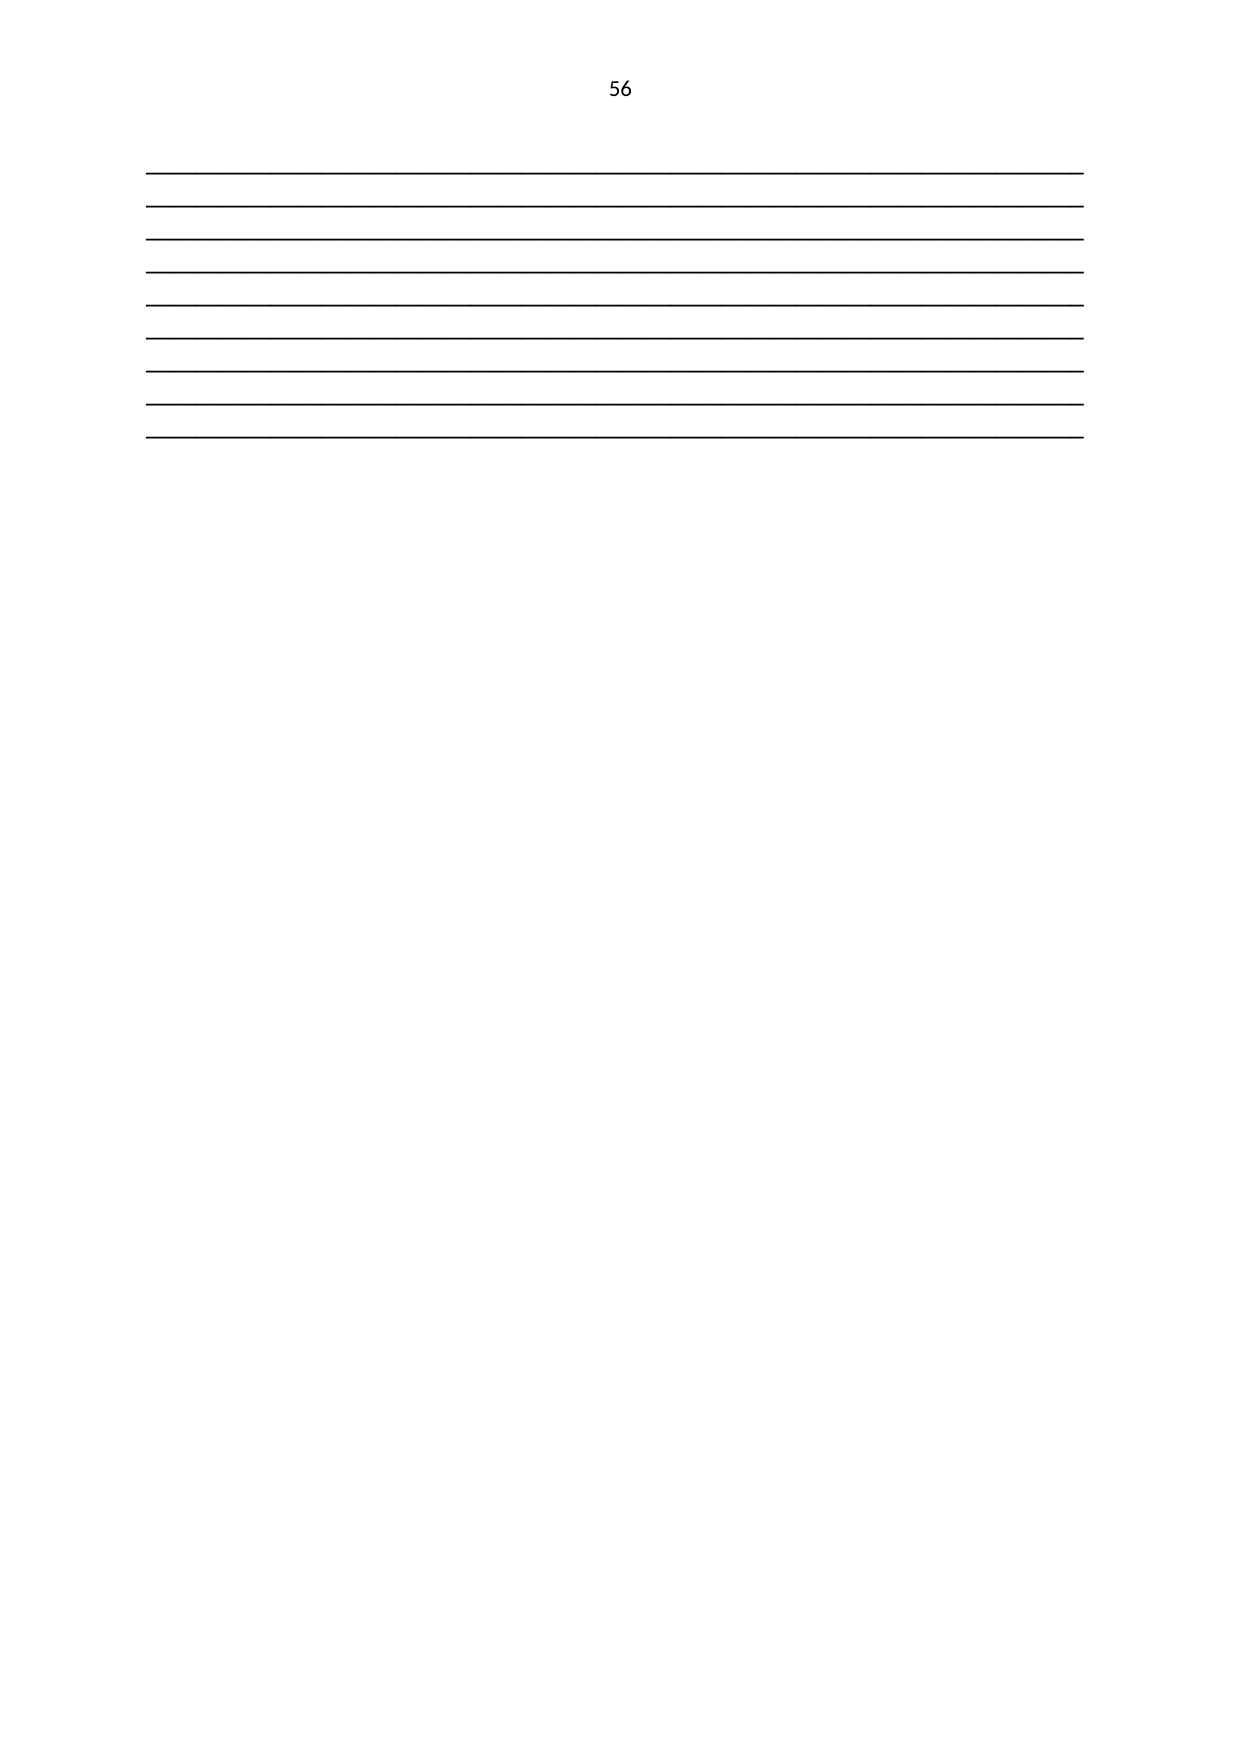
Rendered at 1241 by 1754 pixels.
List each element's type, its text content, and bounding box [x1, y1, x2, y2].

text ___________________________________________________________________________________________________________________________________________________________________________________________________________________________________________________________________________________________________________________________________________________________________________________________________________________________________________________________________________________________________________________________________________________________________________________________________________________________________________________________________________________________________ [148, 148, 1092, 441]
